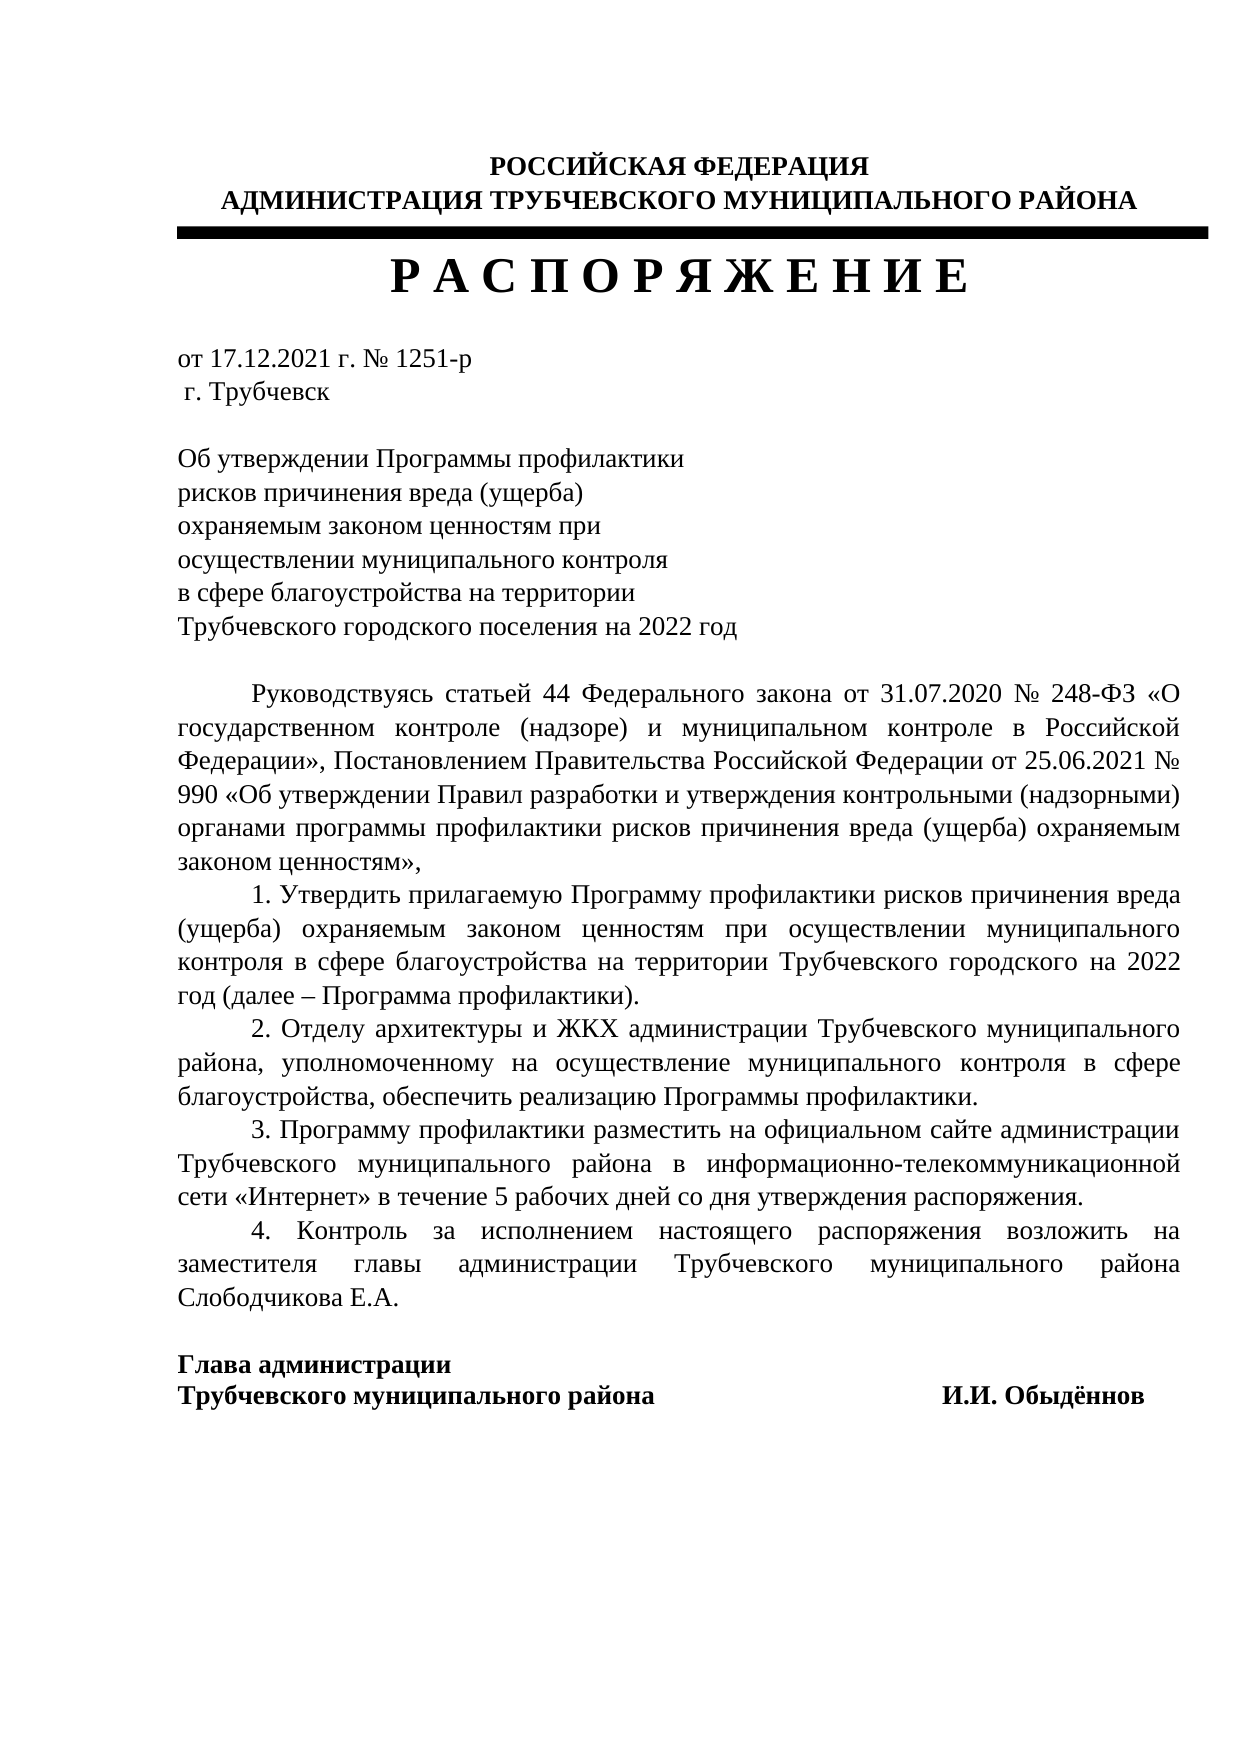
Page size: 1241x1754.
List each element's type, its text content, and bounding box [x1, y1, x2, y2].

text Трубчевского городского поселения на 2022 год [177, 610, 1181, 641]
text РОССИЙСКАЯ ФЕДЕРАЦИЯ [177, 151, 1181, 182]
text Глава администрации [177, 1348, 1181, 1379]
text Руководствуясь статьей 44 Федерального закона от 31.07.2020 № 248-ФЗ «О государственном контроле (надзоре) и муниципальном контроле в Российской Федерации», Постановлением Правительства Российской Федерации от 25.06.2021 № 990 «Об утверждении Правил разработки и утверждения контрольными (надзорными) органами программы профилактики рисков причинения вреда (ущерба) охраняемым законом ценностям», [177, 842, 1181, 876]
text от 17.12.2021 г. № 1251-р [177, 342, 1181, 373]
text осуществлении муниципального контроля [177, 543, 1181, 574]
text Р А С П О Р Я Ж Е Н И Е [177, 246, 1181, 303]
text 1. Утвердить прилагаемую Программу профилактики рисков причинения вреда (ущерба) охраняемым законом ценностям при осуществлении муниципального контроля в сфере благоустройства на территории Трубчевского городского на 2022 год (далее – Программа профилактики). [177, 878, 1181, 1010]
text в сфере благоустройства на территории [177, 576, 1181, 608]
text Об утверждении Программы профилактики [177, 442, 1181, 473]
text АДМИНИСТРАЦИЯ ТРУБЧЕВСКОГО МУНИЦИПАЛЬНОГО РАЙОНА [177, 184, 1181, 215]
text 2. Отделу архитектуры и ЖКХ администрации Трубчевского муниципального района, уполномоченному на осуществление муниципального контроля в сфере благоустройства, обеспечить реализацию Программы профилактики. [177, 1012, 1181, 1111]
text 3. Программу профилактики разместить на официальном сайте администрации Трубчевского муниципального района в информационно-телекоммуникационной сети «Интернет» в течение 5 рабочих дней со дня утверждения распоряжения. [177, 1113, 1181, 1211]
text 4. Контроль за исполнением настоящего распоряжения возложить на заместителя главы администрации Трубчевского муниципального района Слободчикова Е.А. [177, 1214, 1181, 1312]
text Руководствуясь статьей 44 Федерального закона от 31.07.2020 № 248-ФЗ «О государственном контроле (надзоре) и муниципальном контроле в Российской Федерации», Постановлением Правительства Российской Федерации от 25.06.2021 № 990 «Об утверждении Правил разработки и утверждения контрольными (надзорными) органами программы профилактики рисков причинения вреда (ущерба) охраняемым законом ценностям», [177, 677, 1181, 778]
text Трубчевского муниципального района И.И. Обыдённов [177, 1379, 1181, 1410]
text г. Трубчевск [177, 375, 1181, 406]
text рисков причинения вреда (ущерба) [177, 476, 1181, 507]
text охраняемым законом ценностям при [177, 509, 1181, 541]
